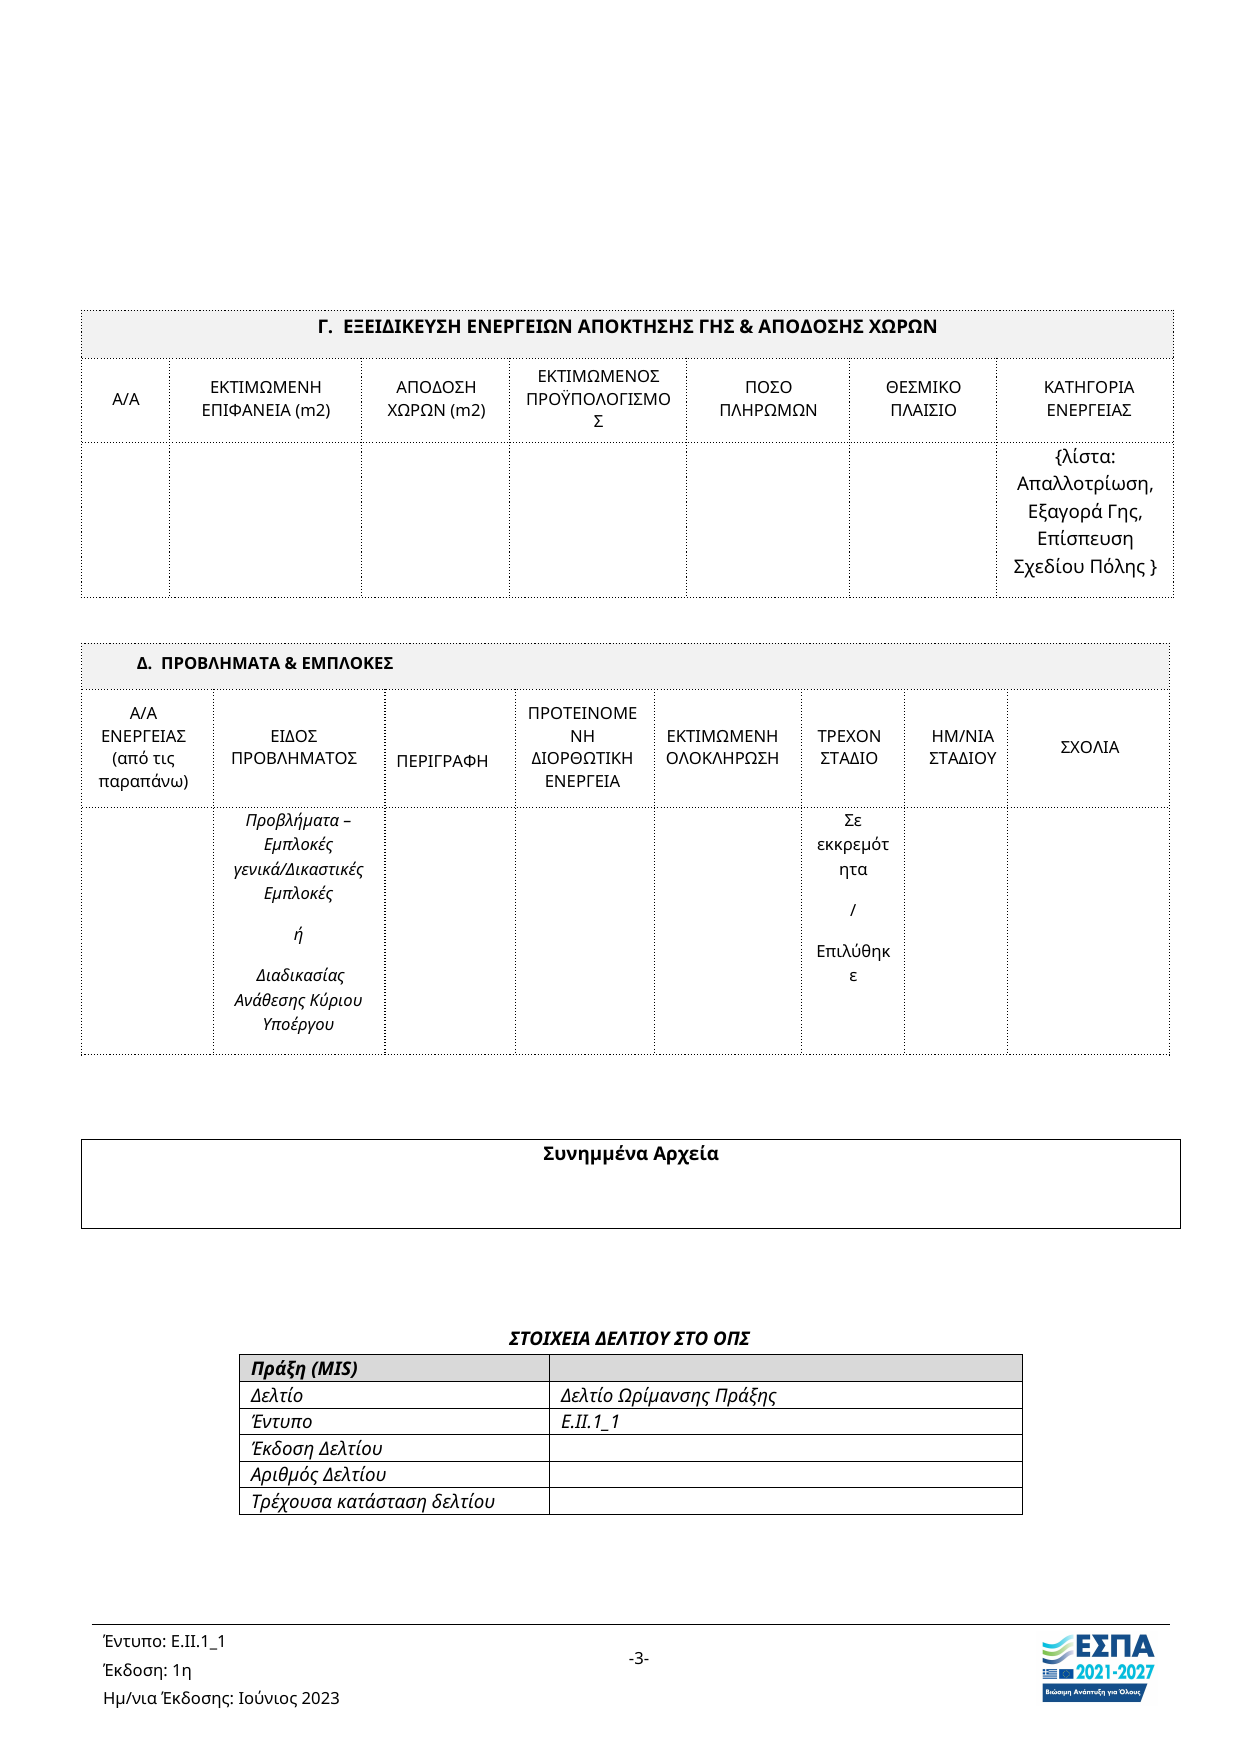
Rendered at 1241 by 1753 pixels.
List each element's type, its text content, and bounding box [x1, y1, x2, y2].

table_cell Α/Α ΕΝΕΡΓΕΙΑΣ (από τις παραπάνω) [82, 689, 214, 807]
table_cell Τρέχουσα κατάσταση δελτίου [240, 1488, 549, 1514]
table_cell ΠΟΣΟ ΠΛΗΡΩΜΩΝ [687, 358, 849, 442]
table_header [550, 1355, 1022, 1381]
table_header Δ. ΠΡΟΒΛΗΜΑΤΑ & ΕΜΠΛΟΚΕΣ [82, 643, 1169, 689]
table_cell Ε.ΙΙ.1_1 [550, 1409, 1022, 1434]
table_header Γ. ΕΞΕΙΔΙΚΕΥΣΗ ΕΝΕΡΓΕΙΩΝ ΑΠΟΚΤΗΣΗΣ ΓΗΣ & ΑΠΟΔΟΣΗΣ ΧΩΡΩΝ [81, 310, 1174, 358]
table_cell Αριθμός Δελτίου [240, 1462, 549, 1487]
table_cell [385, 807, 516, 1054]
table_cell ΤΡΕΧΟΝ ΣΤΑΔΙΟ [802, 689, 904, 807]
table_cell Προβλήματα – Εμπλοκές γενικά/Δικαστικές Εμπλοκές ή Διαδικασίας Ανάθεσης Κύριου Υποέργου [214, 807, 385, 1054]
table_cell [905, 807, 1007, 1054]
table_cell ΘΕΣΜΙΚΟ ΠΛΑΙΣΙΟ [849, 358, 997, 442]
table_cell [655, 807, 802, 1054]
table_cell [687, 442, 849, 597]
picture [1036, 1631, 1159, 1706]
table_cell [550, 1435, 1022, 1461]
table_cell ΑΠΟΔΟΣΗ ΧΩΡΩΝ (m2) [362, 358, 509, 442]
table_cell Έκδοση Δελτίου [240, 1435, 549, 1461]
table_cell [1008, 807, 1169, 1054]
table_cell {λίστα: Απαλλοτρίωση, Εξαγορά Γης, Επίσπευση Σχεδίου Πόλης } [997, 442, 1174, 597]
table_cell [849, 442, 997, 597]
table_cell ΕΚΤΙΜΩΜΕΝΟΣ ΠΡΟΫΠΟΛΟΓΙΣΜΟΣ [510, 358, 687, 442]
table_cell ΣΧΟΛΙΑ [1008, 689, 1169, 807]
table_cell ΠΡΟΤΕΙΝΟΜΕΝΗ ΔΙΟΡΘΩΤΙΚΗ ΕΝΕΡΓΕΙΑ [516, 689, 654, 807]
table_cell [170, 442, 362, 597]
table_cell Σε εκκρεμότητα / Επιλύθηκε [802, 807, 904, 1054]
table_cell ΕΚΤΙΜΩΜΕΝΗ ΟΛΟΚΛΗΡΩΣΗ [655, 689, 802, 807]
table_cell [550, 1488, 1022, 1514]
table_cell ΚΑΤΗΓΟΡΙΑ ΕΝΕΡΓΕΙΑΣ [997, 358, 1174, 442]
table_cell Δελτίο Ωρίμανσης Πράξης [550, 1382, 1022, 1407]
table_cell [516, 807, 654, 1054]
table_cell [82, 807, 214, 1054]
table_cell ΠΕΡΙΓΡΑΦΗ [385, 689, 516, 807]
table_cell ΗΜ/ΝΙΑ ΣΤΑΔΙΟΥ [905, 689, 1007, 807]
table_cell ΕΚΤΙΜΩΜΕΝΗ ΕΠΙΦΑΝΕΙΑ (m2) [170, 358, 362, 442]
table_header Πράξη (MIS) [240, 1355, 549, 1381]
table_cell [550, 1462, 1022, 1487]
table_cell Έντυπο [240, 1409, 549, 1434]
table_cell Α/Α [81, 358, 170, 442]
table_cell [81, 442, 170, 597]
table_header Συνημμένα Αρχεία [82, 1140, 1180, 1228]
table_cell [510, 442, 687, 597]
table_cell Δελτίο [240, 1382, 549, 1407]
table_cell [362, 442, 509, 597]
text ΣΤΟΙΧΕΙΑ ΔΕΛΤΙΟΥ ΣΤΟ ΟΠΣ [94, 1325, 1167, 1351]
table_cell ΕΙΔΟΣ ΠΡΟΒΛΗΜΑΤΟΣ [214, 689, 385, 807]
